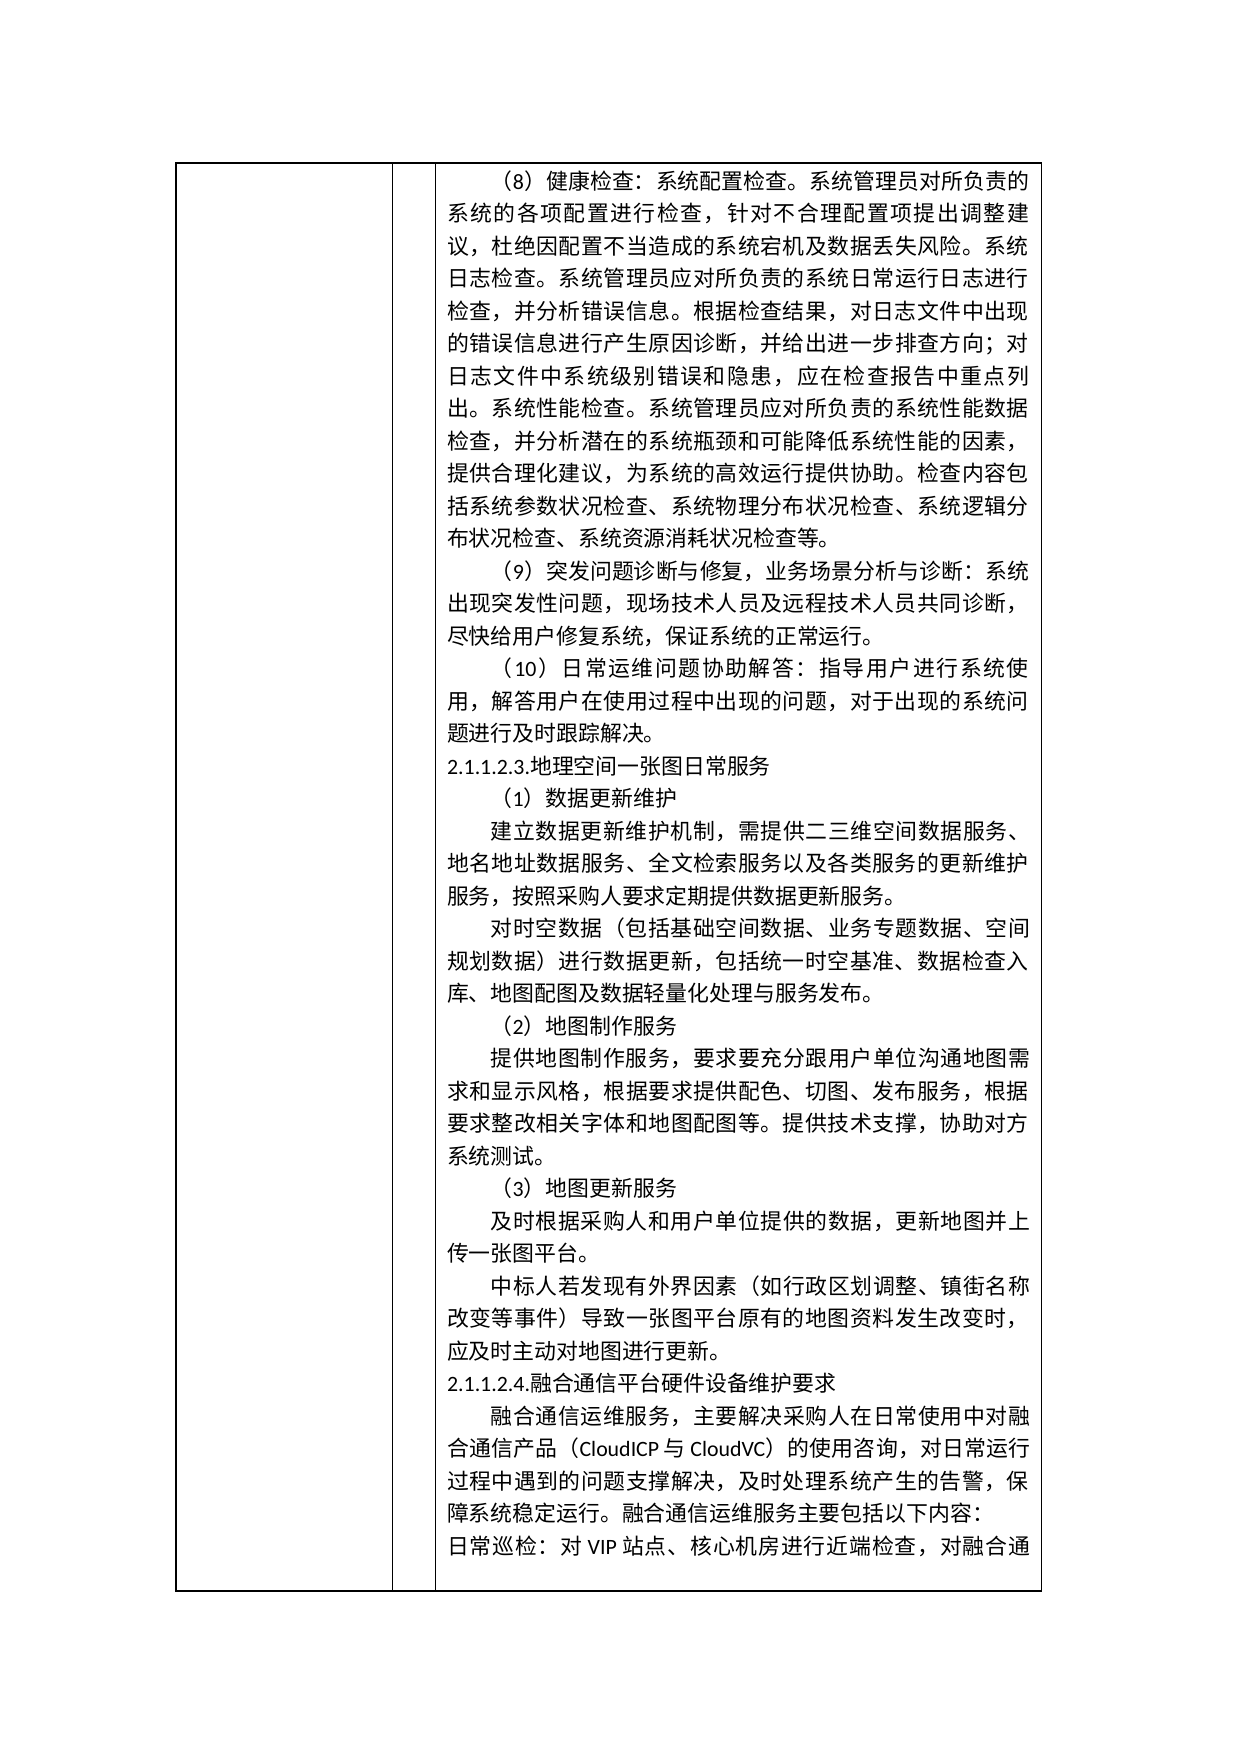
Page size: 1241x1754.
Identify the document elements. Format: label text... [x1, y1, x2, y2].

table_cell [177, 164, 392, 1590]
table_cell 2 [393, 164, 435, 1590]
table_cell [436, 164, 1041, 1590]
